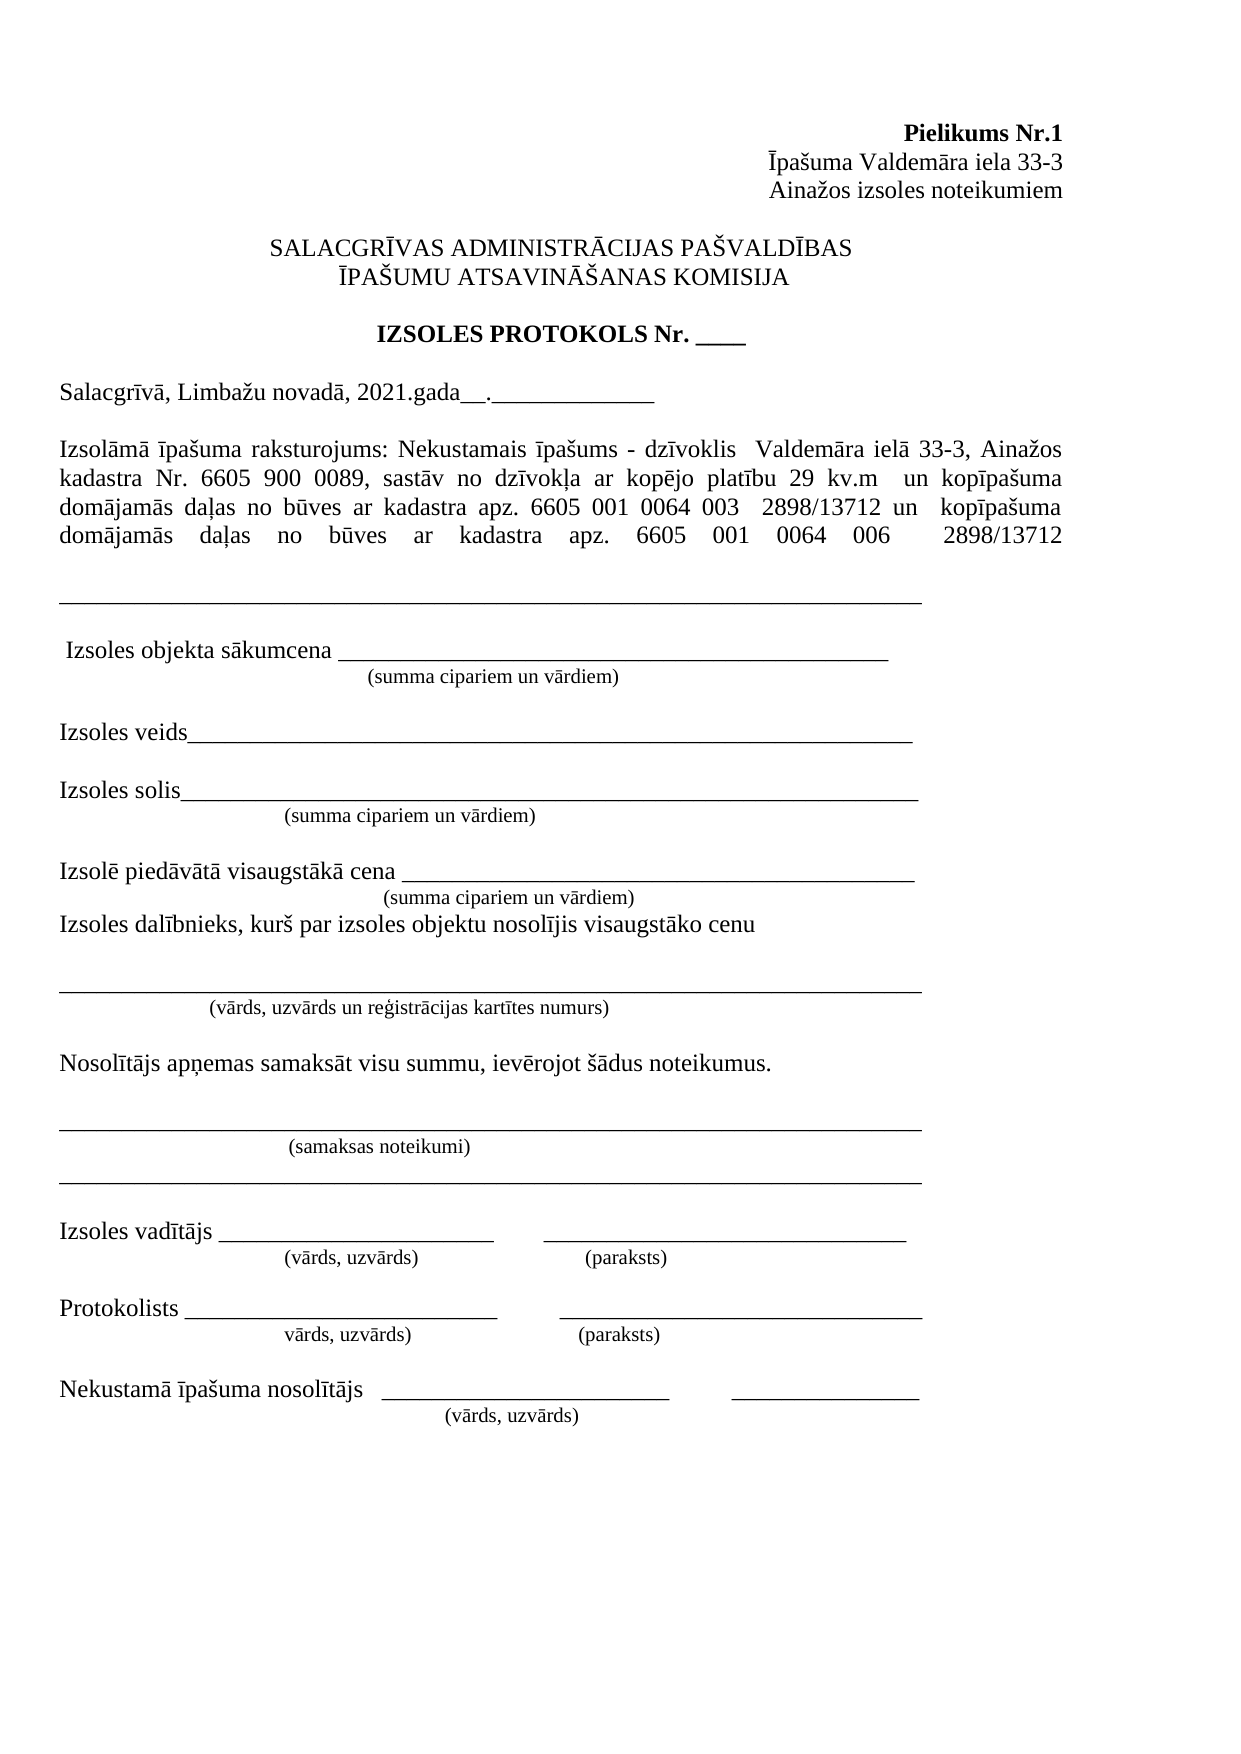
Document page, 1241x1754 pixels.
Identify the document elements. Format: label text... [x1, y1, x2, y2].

text SALACGRĪVAS ADMINISTRĀCIJAS PAŠVALDĪBAS [59, 233, 1063, 262]
text Izsoles objekta sākumcena ____________________________________________ [59, 636, 1063, 664]
text Nosolītājs apņemas samaksāt visu summu, ievērojot šādus noteikumus. [59, 1048, 1063, 1077]
text (vārds, uzvārds) (paraksts) [59, 1245, 1063, 1269]
text (vārds, uzvārds) [59, 1403, 1063, 1427]
text (summa cipariem un vārdiem) [59, 803, 1063, 827]
text ĪPAŠUMU ATSAVINĀŠANAS KOMISIJA [59, 262, 1063, 291]
text (summa cipariem un vārdiem) [59, 885, 1063, 909]
text Izsoles dalībnieks, kurš par izsoles objektu nosolījis visaugstāko cenu [59, 909, 1063, 938]
text Izsoles solis___________________________________________________________ [59, 775, 1063, 803]
text Izsolē piedāvātā visaugstākā cena _________________________________________ [59, 856, 1063, 885]
text Izsolāmā īpašuma raksturojums: Nekustamais īpašums - dzīvoklis Valdemāra ielā 33-3, Ainažos kadastra Nr. 6605 900 0089, sastāv no dzīvokļa ar kopējo platību 29 kv.m un kopīpašuma domājamās daļas no būves ar kadastra apz. 6605 001 0064 003 2898/13712 un kopīpašuma domājamās daļas no būves ar kadastra apz. 6605 001 0064 006 2898/13712 _____________________________________________________________________ [59, 434, 1063, 607]
text Izsoles vadītājs ______________________ _____________________________ [59, 1216, 1063, 1245]
text _____________________________________________________________________ [59, 967, 1063, 995]
text Nekustamā īpašuma nosolītājs _______________________ _______________ [59, 1374, 1063, 1403]
text Protokolists _________________________ _____________________________ [59, 1293, 1063, 1322]
text (vārds, uzvārds un reģistrācijas kartītes numurs) [59, 995, 1063, 1019]
text IZSOLES PROTOKOLS Nr. ____ [59, 319, 1063, 348]
text Pielikums Nr.1 [809, 118, 1063, 147]
text (samaksas noteikumi) [59, 1134, 1063, 1158]
text _____________________________________________________________________ [59, 1158, 1063, 1187]
text (summa cipariem un vārdiem) [59, 664, 1063, 688]
text Izsoles veids__________________________________________________________ [59, 717, 1063, 746]
text Ainažos izsoles noteikumiem [659, 176, 1063, 204]
text _____________________________________________________________________ [59, 1106, 1063, 1134]
text Īpašuma Valdemāra iela 33-3 [659, 147, 1063, 176]
text Salacgrīvā, Limbažu novadā, 2021.gada__._____________ [59, 377, 1063, 406]
text vārds, uzvārds) (paraksts) [59, 1322, 1063, 1346]
